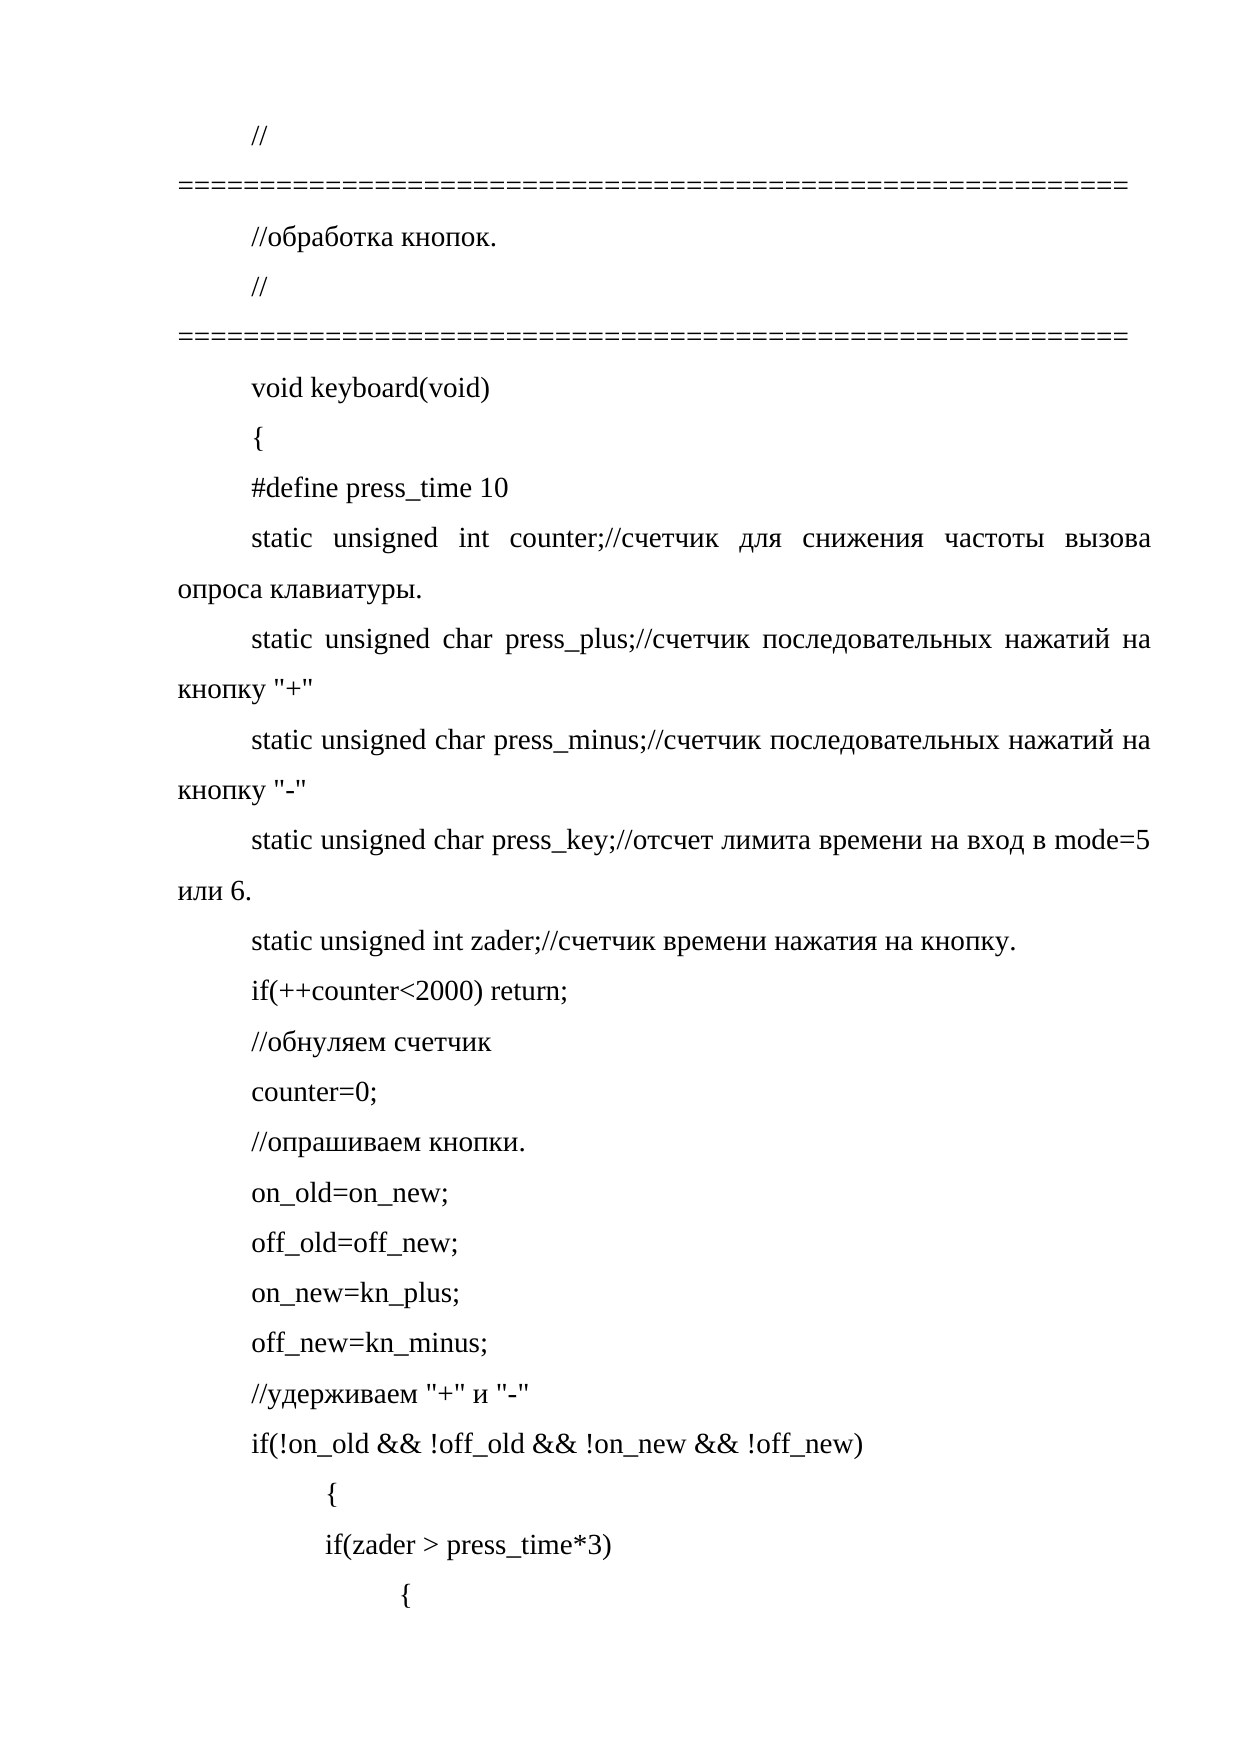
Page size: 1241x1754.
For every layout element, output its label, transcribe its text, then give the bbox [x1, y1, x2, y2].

text static unsigned int zader;//счетчик времени нажатия на кнопку. [177, 923, 1152, 957]
text static unsigned int counter;//счетчик для снижения частоты вызова опроса клавиатуры. [177, 521, 1152, 604]
text static unsigned char press_minus;//счетчик последовательных нажатий на кнопку "-" [177, 722, 1152, 806]
text void keyboard(void) [177, 370, 1152, 403]
text //удерживаем "+" и "-" [177, 1376, 1152, 1409]
text //обработка кнопок. [177, 219, 1152, 252]
text #define press_time 10 [177, 470, 1152, 504]
text counter=0; [177, 1074, 1152, 1108]
text //опрашиваем кнопки. [177, 1124, 1152, 1158]
text { [177, 420, 1152, 453]
text //========================================================== [177, 269, 1152, 353]
text off_old=off_new; [177, 1225, 1152, 1258]
text on_new=kn_plus; [177, 1275, 1152, 1309]
text off_new=kn_minus; [177, 1326, 1152, 1359]
text static unsigned char press_plus;//счетчик последовательных нажатий на кнопку "+" [177, 621, 1152, 705]
text if(++counter<2000) return; [177, 973, 1152, 1007]
text on_old=on_new; [177, 1175, 1152, 1208]
text { [177, 1577, 1152, 1611]
text { [177, 1477, 1152, 1510]
text static unsigned char press_key;//отсчет лимита времени на вход в mode=5 или 6. [177, 822, 1152, 906]
text if(!on_old && !off_old && !on_new && !off_new) [177, 1426, 1152, 1460]
text //========================================================== [177, 118, 1152, 202]
text if(zader > press_time*3) [177, 1527, 1152, 1560]
text //обнуляем счетчик [177, 1024, 1152, 1057]
